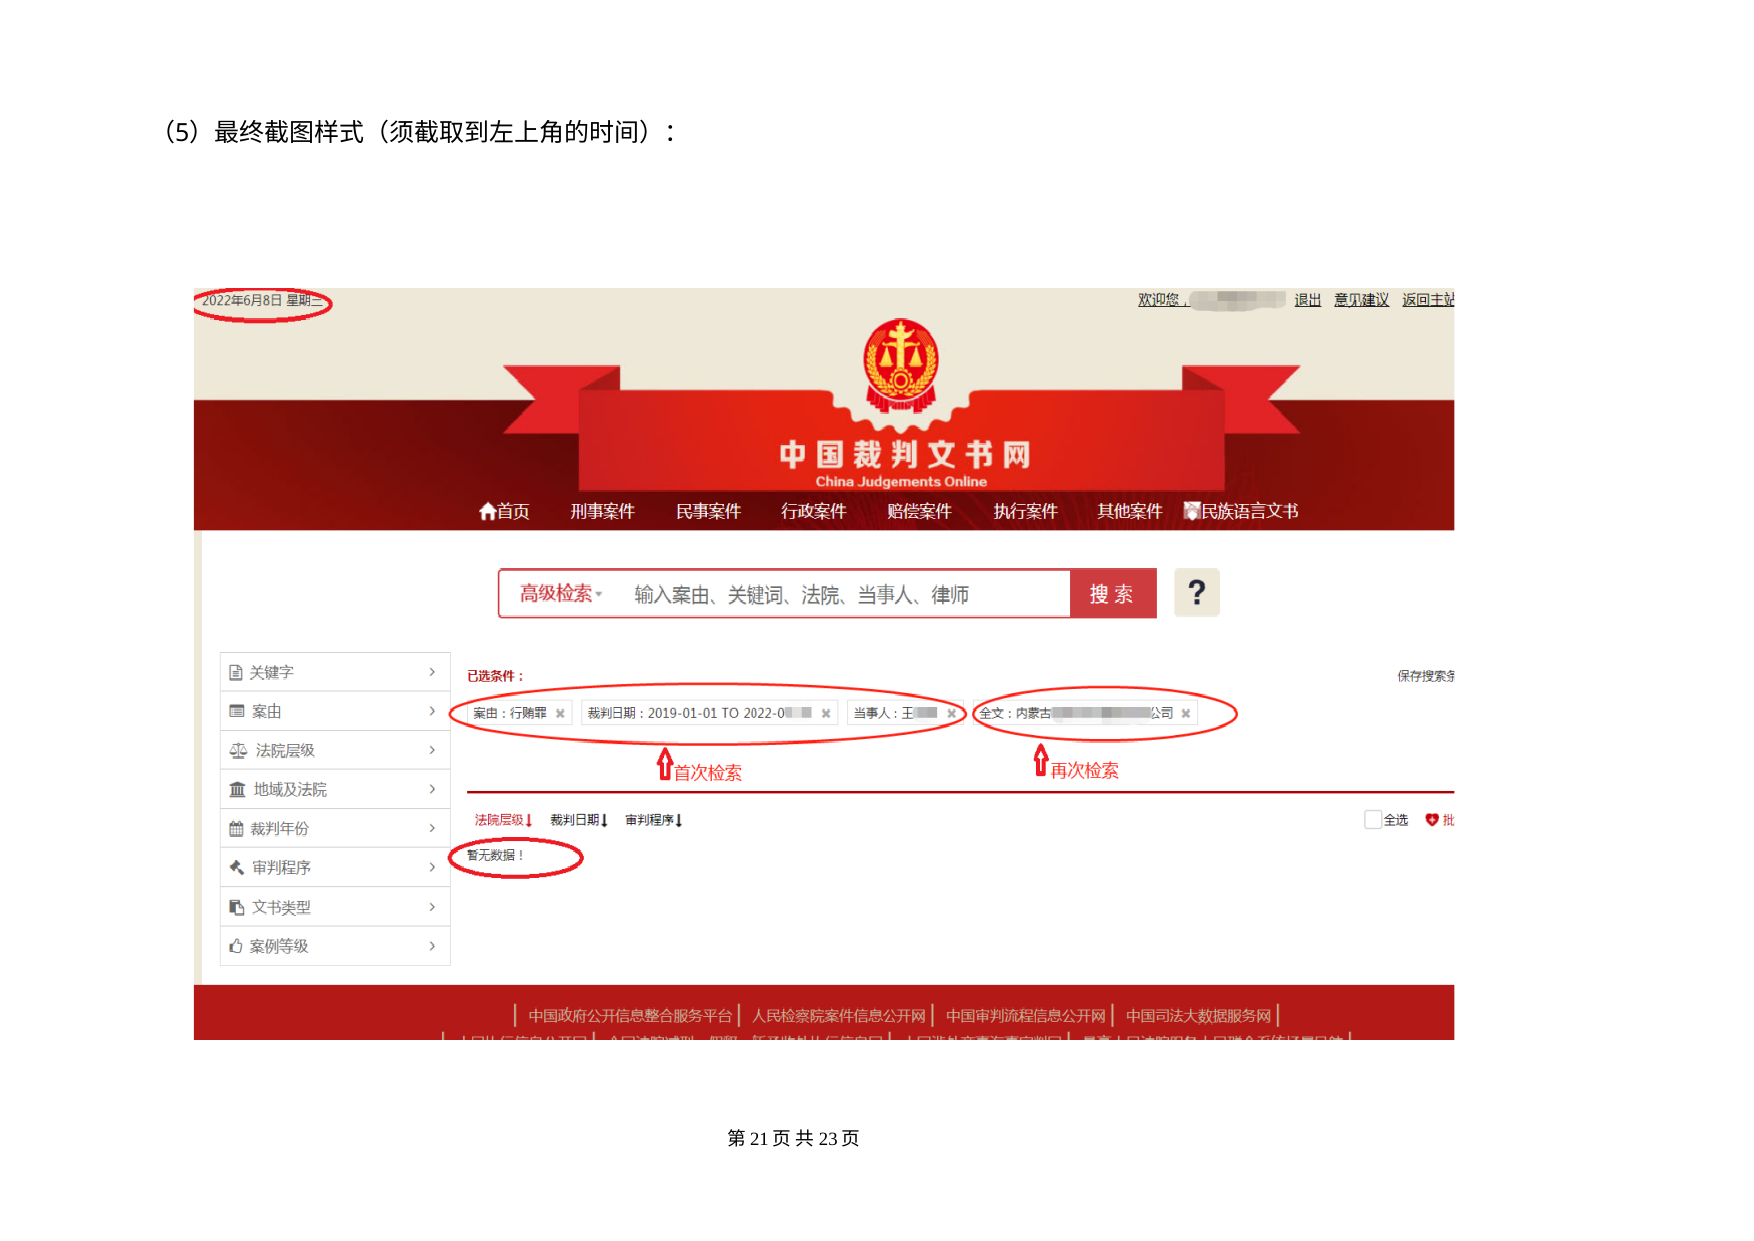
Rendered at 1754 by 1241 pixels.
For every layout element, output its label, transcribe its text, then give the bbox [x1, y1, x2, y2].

picture [193, 288, 1455, 1040]
text （5）最终截图样式（须截取到左上角的时间）： [150, 113, 1604, 149]
